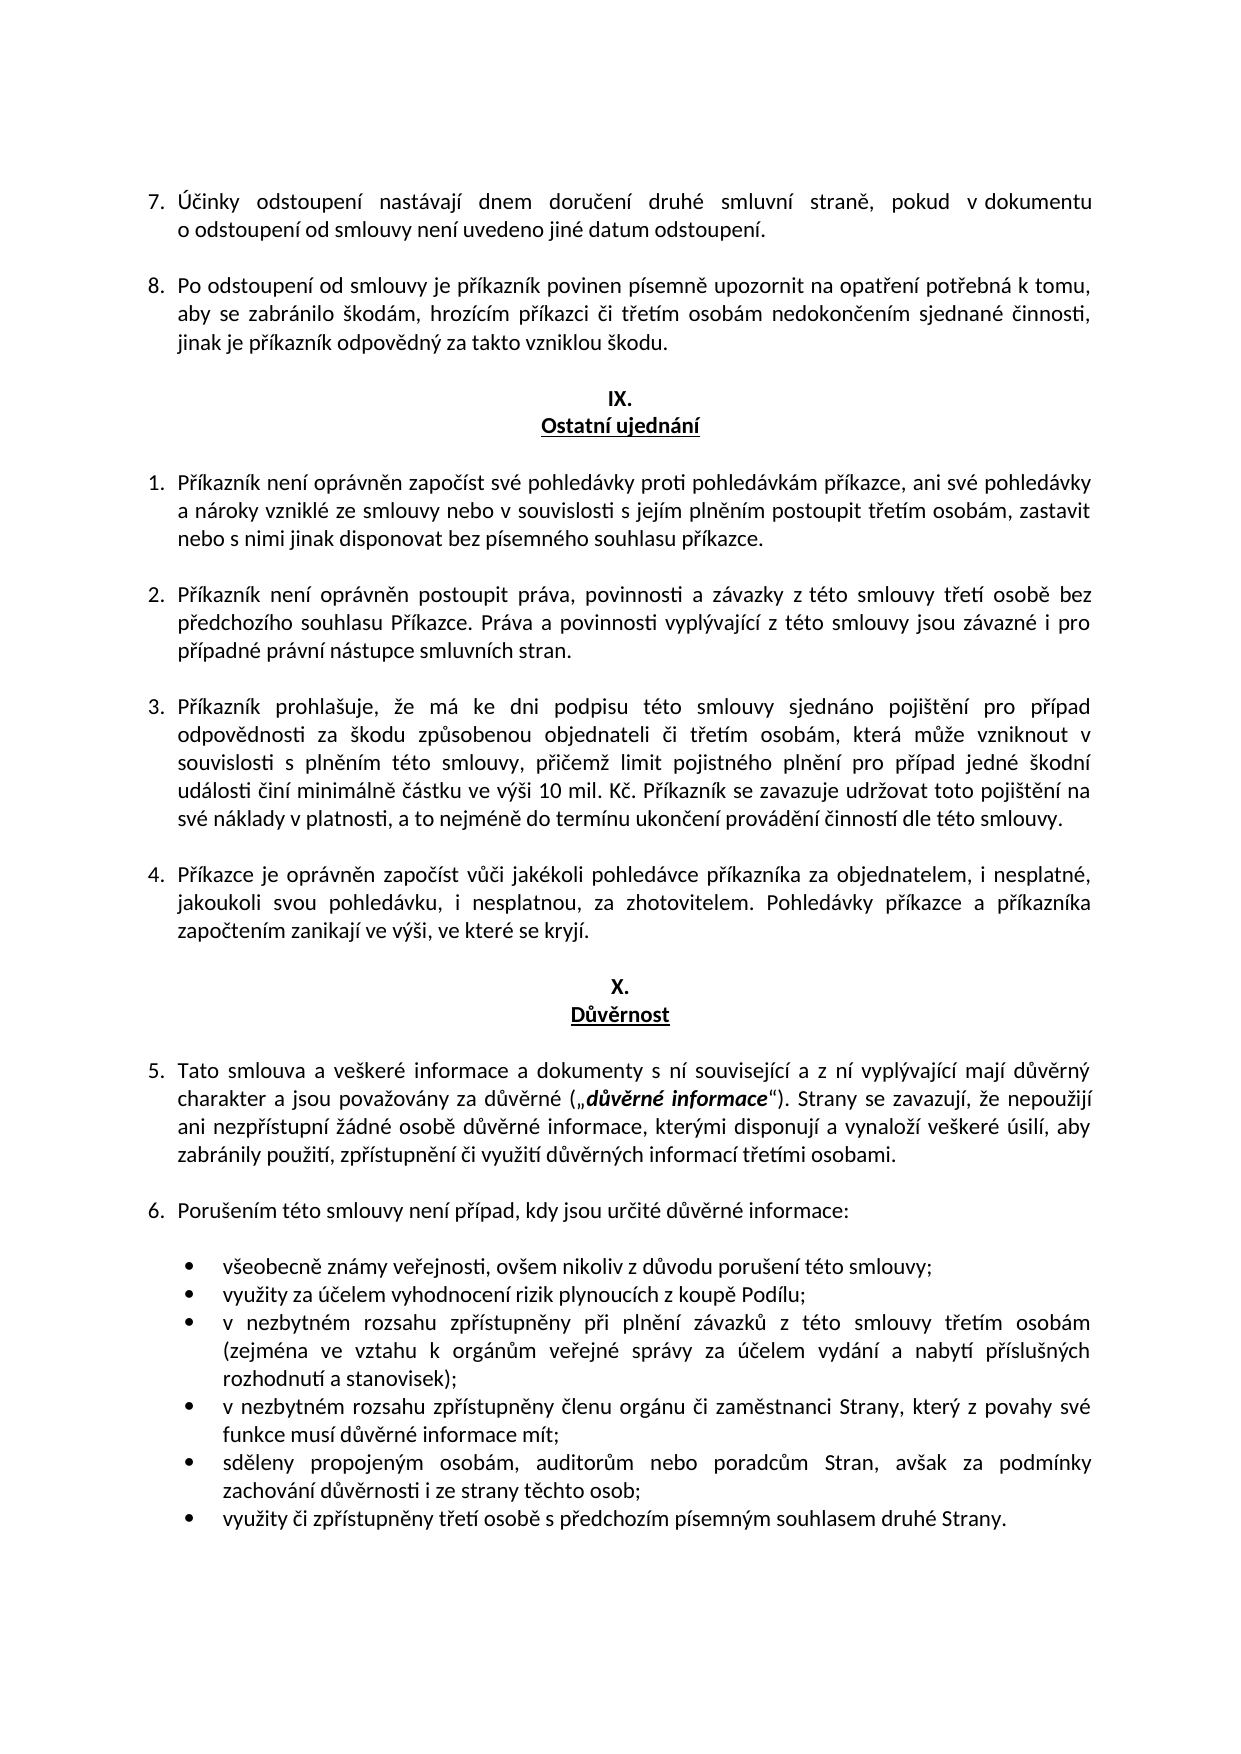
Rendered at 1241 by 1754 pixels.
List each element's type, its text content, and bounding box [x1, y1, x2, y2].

text IX. [148, 384, 1092, 412]
list Porušením této smlouvy není případ, kdy jsou určité důvěrné informace: [148, 1196, 1092, 1224]
list sděleny propojeným osobám, auditorům nebo poradcům Stran, avšak za podmínky zachování důvěrnosti i ze strany těchto osob; [185, 1448, 1092, 1504]
list Příkazník není oprávněn postoupit práva, povinnosti a závazky z této smlouvy třetí osobě bez předchozího souhlasu Příkazce. Práva a povinnosti vyplývající z této smlouvy jsou závazné i pro případné právní nástupce smluvních stran. [148, 580, 1092, 664]
list Tato smlouva a veškeré informace a dokumenty s ní související a z ní vyplývající mají důvěrný charakter a jsou považovány za důvěrné („důvěrné informace“). Strany se zavazují, že nepoužijí ani nezpřístupní žádné osobě důvěrné informace, kterými disponují a vynaloží veškeré úsilí, aby zabránily použití, zpřístupnění či využití důvěrných informací třetími osobami. [148, 1056, 1092, 1168]
text X. [148, 972, 1092, 1000]
list Účinky odstoupení nastávají dnem doručení druhé smluvní straně, pokud v dokumentu o odstoupení od smlouvy není uvedeno jiné datum odstoupení. [148, 187, 1092, 243]
list Příkazník prohlašuje, že má ke dni podpisu této smlouvy sjednáno pojištění pro případ odpovědnosti za škodu způsobenou objednateli či třetím osobám, která může vzniknout v souvislosti s plněním této smlouvy, přičemž limit pojistného plnění pro případ jedné škodní události činí minimálně částku ve výši 10 mil. Kč. Příkazník se zavazuje udržovat toto pojištění na své náklady v platnosti, a to nejméně do termínu ukončení provádění činností dle této smlouvy. [148, 692, 1092, 832]
list Příkazník není oprávněn započíst své pohledávky proti pohledávkám příkazce, ani své pohledávky a nároky vzniklé ze smlouvy nebo v souvislosti s jejím plněním postoupit třetím osobám, zastavit nebo s nimi jinak disponovat bez písemného souhlasu příkazce. [148, 468, 1092, 552]
list využity za účelem vyhodnocení rizik plynoucích z koupě Podílu; [185, 1280, 1092, 1308]
subtitle Ostatní ujednání [148, 412, 1092, 440]
subtitle Důvěrnost [148, 1000, 1092, 1028]
list Příkazce je oprávněn započíst vůči jakékoli pohledávce příkazníka za objednatelem, i nesplatné, jakoukoli svou pohledávku, i nesplatnou, za zhotovitelem. Pohledávky příkazce a příkazníka započtením zanikají ve výši, ve které se kryjí. [148, 860, 1092, 944]
list využity či zpřístupněny třetí osobě s předchozím písemným souhlasem druhé Strany. [185, 1504, 1092, 1532]
list v nezbytném rozsahu zpřístupněny členu orgánu či zaměstnanci Strany, který z povahy své funkce musí důvěrné informace mít; [185, 1392, 1092, 1448]
list všeobecně známy veřejnosti, ovšem nikoliv z důvodu porušení této smlouvy; [185, 1252, 1092, 1280]
list Po odstoupení od smlouvy je příkazník povinen písemně upozornit na opatření potřebná k tomu, aby se zabránilo škodám, hrozícím příkazci či třetím osobám nedokončením sjednané činnosti, jinak je příkazník odpovědný za takto vzniklou škodu. [148, 272, 1092, 356]
list v nezbytném rozsahu zpřístupněny při plnění závazků z této smlouvy třetím osobám (zejména ve vztahu k orgánům veřejné správy za účelem vydání a nabytí příslušných rozhodnutí a stanovisek); [185, 1308, 1092, 1392]
